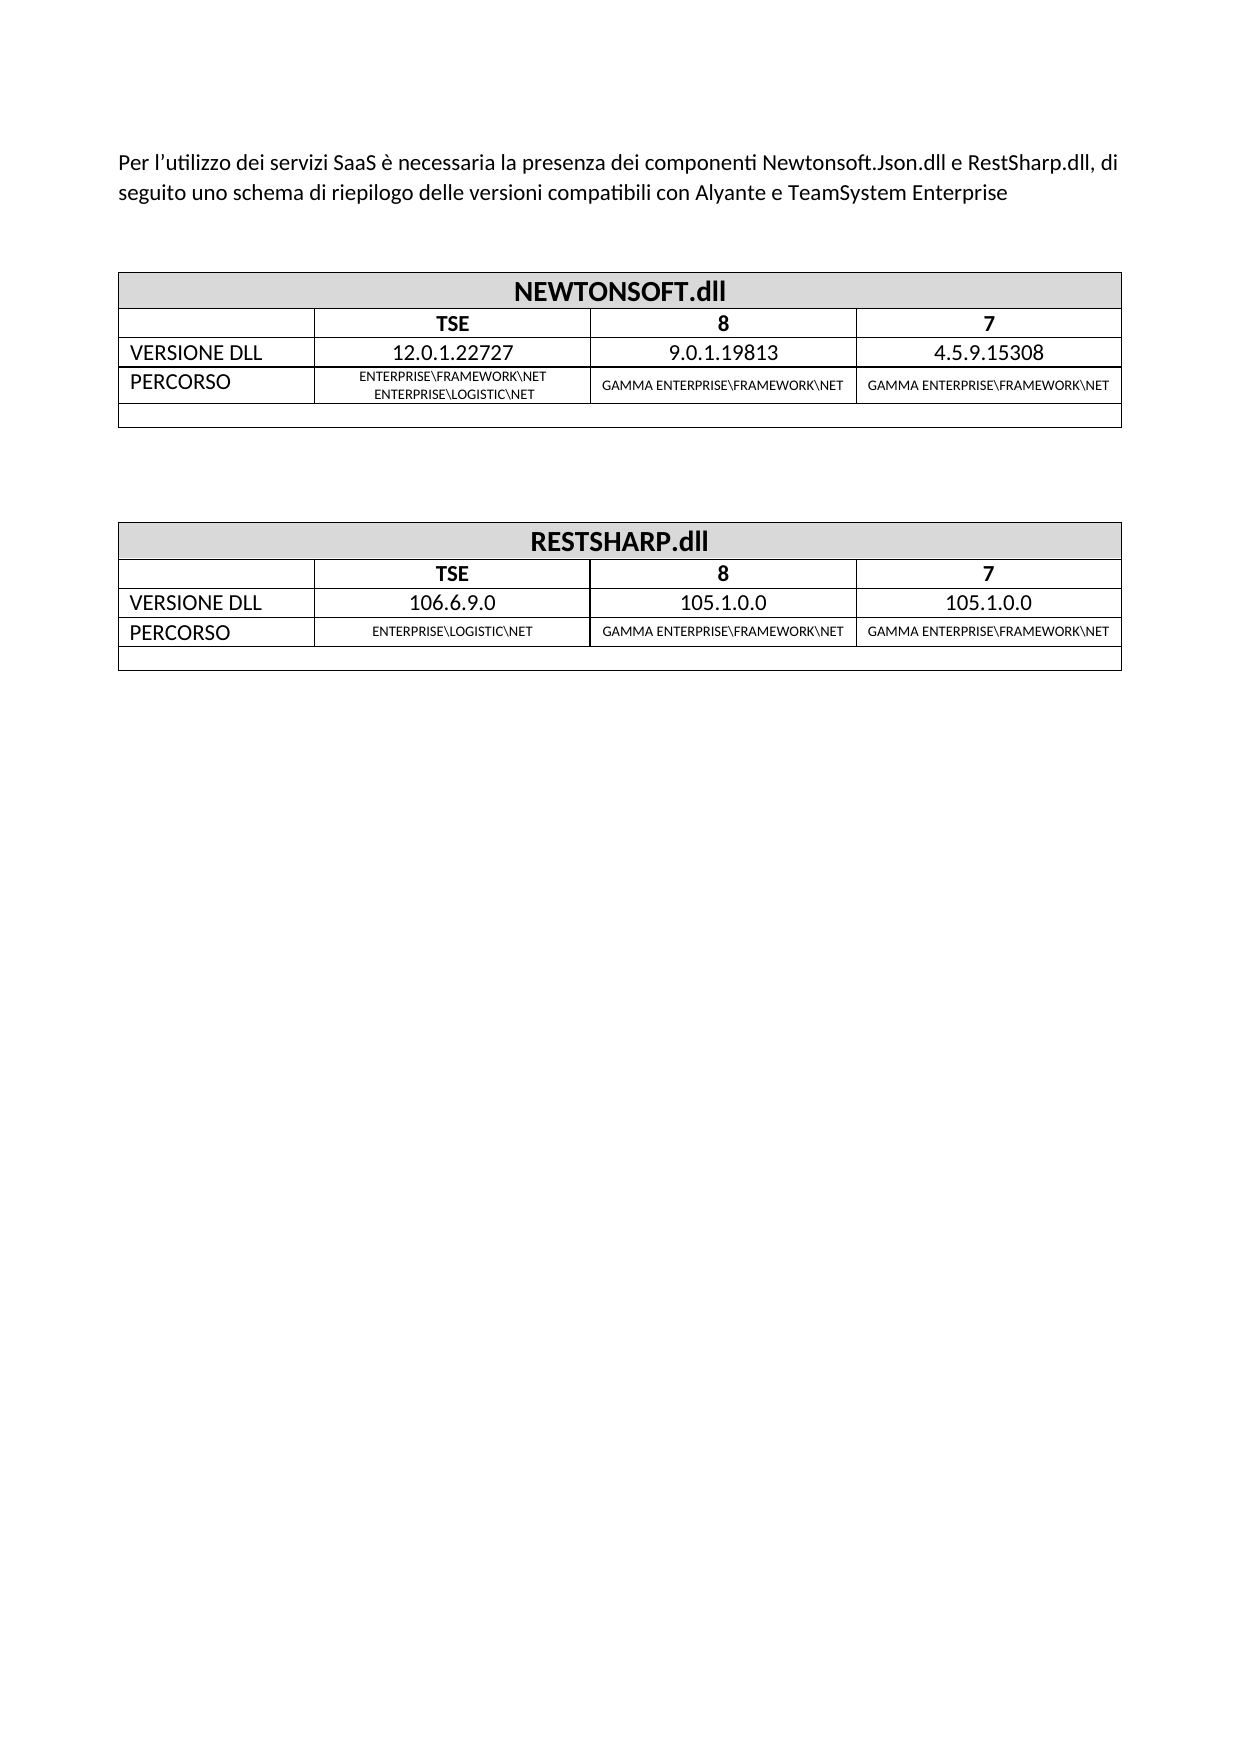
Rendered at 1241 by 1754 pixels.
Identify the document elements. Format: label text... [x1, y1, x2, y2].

table_header NEWTONSOFT.dll [119, 273, 1121, 308]
table_cell [119, 560, 314, 587]
table_cell GAMMA ENTERPRISE\FRAMEWORK\NET [857, 368, 1121, 403]
table_cell VERSIONE DLL [119, 338, 314, 366]
table_cell GAMMA ENTERPRISE\FRAMEWORK\NET [591, 618, 856, 646]
table_cell 106.6.9.0 [315, 589, 589, 617]
table_cell ENTERPRISE\FRAMEWORK\NET ENTERPRISE\LOGISTIC\NET [315, 368, 590, 403]
table_cell 9.0.1.19813 [591, 338, 856, 366]
table_cell ENTERPRISE\LOGISTIC\NET [315, 618, 589, 646]
table_cell TSE [315, 309, 590, 337]
table_cell 105.1.0.0 [857, 589, 1121, 617]
table_cell 8 [591, 560, 856, 587]
table_cell 105.1.0.0 [591, 589, 856, 617]
table_cell 4.5.9.15308 [857, 338, 1121, 366]
table_cell 7 [857, 560, 1121, 587]
table_cell 7 [857, 309, 1121, 337]
table_cell 12.0.1.22727 [315, 338, 590, 366]
text Per l’utilizzo dei servizi SaaS è necessaria la presenza dei componenti Newtonsoft.Json.dll e RestSharp.dll, di seguito uno schema di riepilogo delle versioni compatibili con Alyante e TeamSystem Enterprise [118, 148, 1122, 206]
table_cell TSE [315, 560, 589, 587]
table_cell [119, 404, 1121, 427]
table_cell [119, 647, 1121, 669]
table_header RESTSHARP.dll [119, 523, 1121, 558]
table_cell [119, 309, 314, 337]
table_cell GAMMA ENTERPRISE\FRAMEWORK\NET [857, 618, 1121, 646]
table_cell VERSIONE DLL [119, 589, 314, 617]
table_cell PERCORSO [119, 368, 314, 403]
table_cell PERCORSO [119, 618, 314, 646]
table_cell 8 [591, 309, 856, 337]
table_cell GAMMA ENTERPRISE\FRAMEWORK\NET [591, 368, 856, 403]
